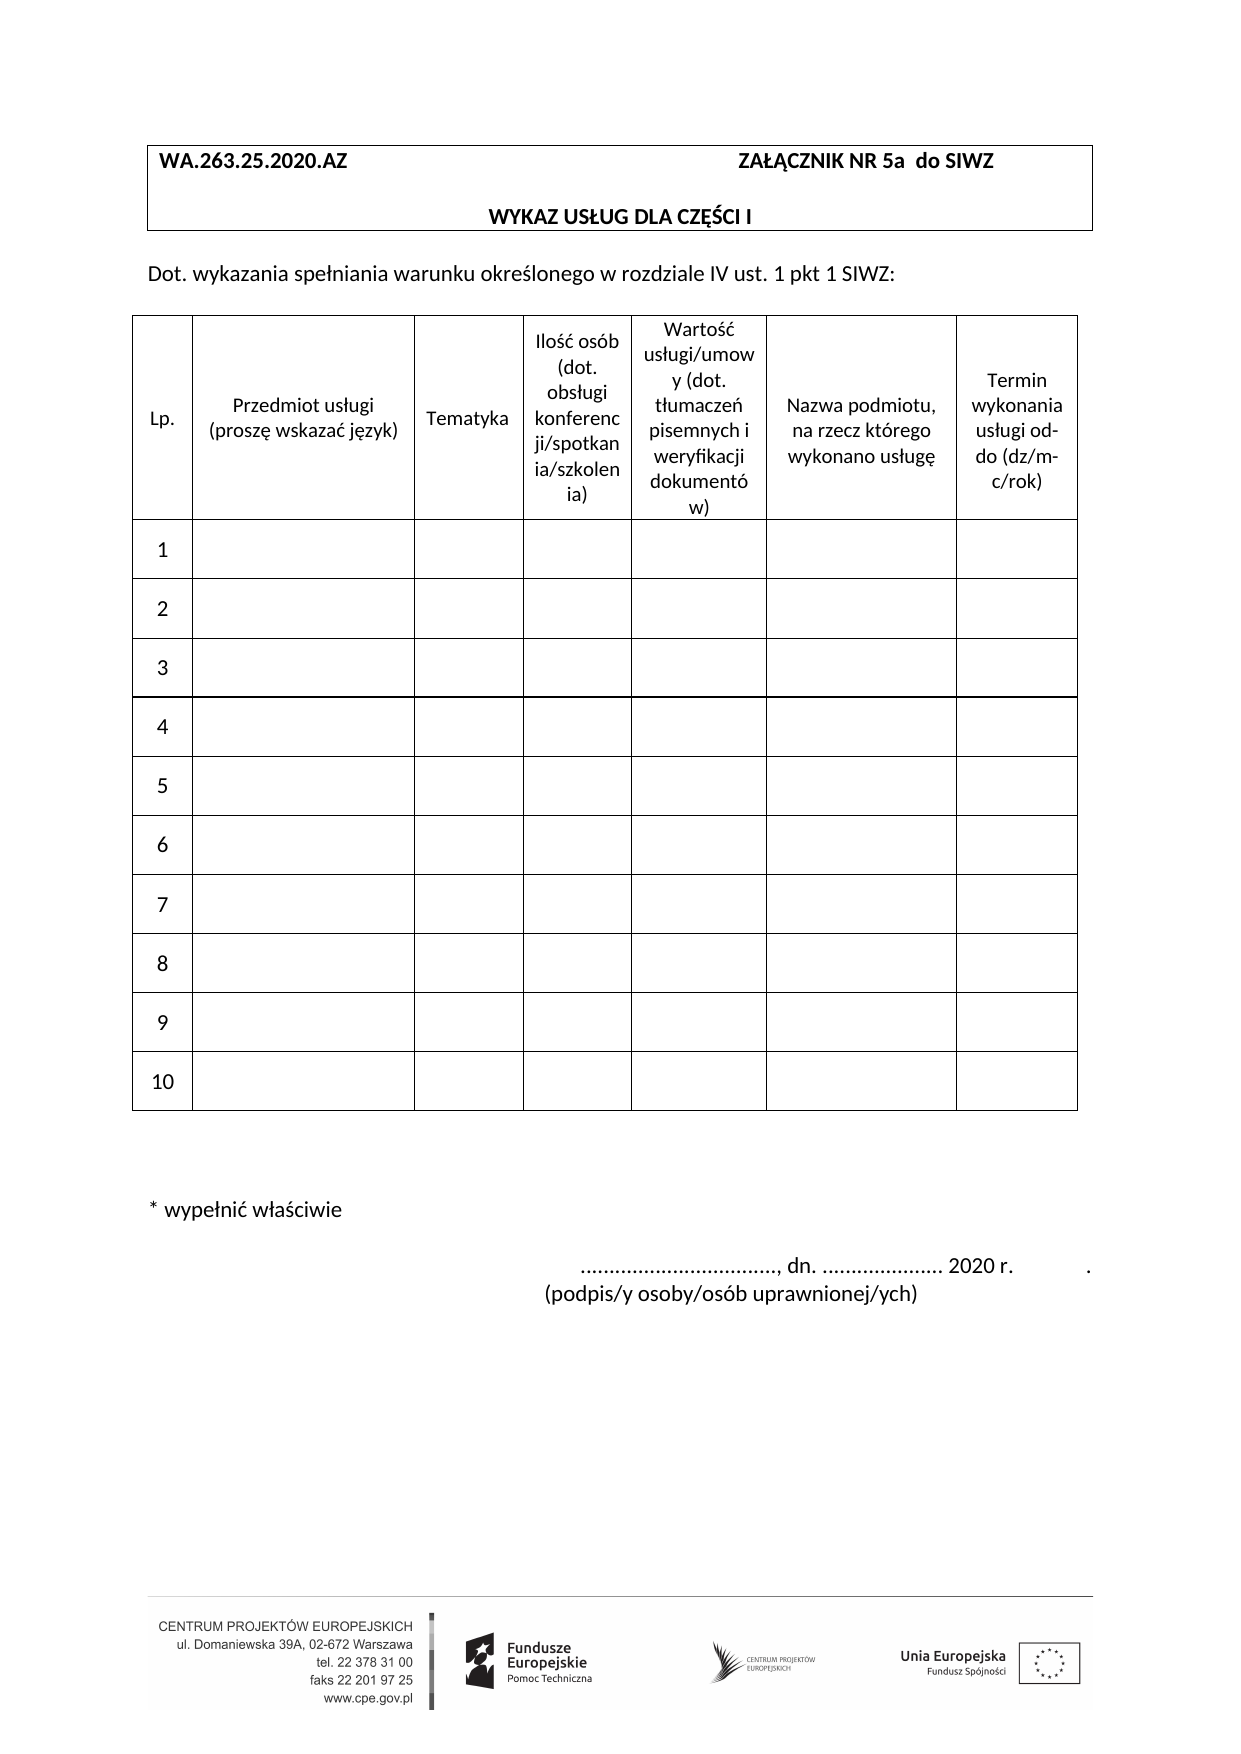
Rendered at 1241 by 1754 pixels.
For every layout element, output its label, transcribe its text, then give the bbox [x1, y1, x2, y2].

table_cell [957, 520, 1077, 578]
table_cell 3 [133, 639, 192, 696]
table_cell [193, 698, 414, 756]
table_cell [193, 1052, 414, 1110]
table_cell [193, 757, 414, 814]
table_cell 8 [133, 934, 192, 992]
table_cell [193, 639, 414, 696]
table_cell [767, 757, 956, 814]
table_cell [193, 993, 414, 1051]
table_cell [193, 934, 414, 992]
text * wypełnić właściwie [148, 1195, 1093, 1223]
table_cell [632, 1052, 766, 1110]
table_cell [524, 698, 631, 756]
table_cell [957, 875, 1077, 933]
table_cell [415, 579, 523, 637]
table_header WA.263.25.2020.AZ ZAŁĄCZNIK NR 5a do SIWZ WYKAZ USŁUG DLA CZĘŚCI I [148, 146, 1092, 230]
table_cell [524, 757, 631, 814]
text Dot. wykazania spełniania warunku określonego w rozdziale IV ust. 1 pkt 1 SIWZ: [148, 259, 1093, 287]
table_cell 1 [133, 520, 192, 578]
table_cell [415, 639, 523, 696]
table_cell [767, 698, 956, 756]
table_cell [524, 639, 631, 696]
table_cell [957, 639, 1077, 696]
table_cell [767, 993, 956, 1051]
table_cell [524, 993, 631, 1051]
table_cell [524, 579, 631, 637]
table_cell [767, 934, 956, 992]
table_cell [957, 757, 1077, 814]
text (podpis/y osoby/osób uprawnionej/ych) [148, 1279, 1093, 1307]
table_cell [193, 875, 414, 933]
table_cell [193, 816, 414, 874]
table_cell 4 [133, 698, 192, 756]
table_cell [193, 579, 414, 637]
table_cell [415, 520, 523, 578]
text .................................., dn. ..................... 2020 r. . [148, 1251, 1093, 1279]
table_cell [632, 993, 766, 1051]
table_header Przedmiot usługi (proszę wskazać język) [193, 316, 414, 519]
table_header Tematyka [415, 316, 523, 519]
table_cell [632, 698, 766, 756]
table_cell 10 [133, 1052, 192, 1110]
table_cell [632, 579, 766, 637]
table_cell [415, 934, 523, 992]
table_cell 7 [133, 875, 192, 933]
table_cell 6 [133, 816, 192, 874]
table_cell [415, 1052, 523, 1110]
table_cell [632, 639, 766, 696]
table_header Nazwa podmiotu, na rzecz którego wykonano usługę [767, 316, 956, 519]
table_cell [415, 875, 523, 933]
table_header Wartość usługi/umowy (dot. tłumaczeń pisemnych i weryfikacji dokumentów) [632, 316, 766, 519]
table_cell [957, 993, 1077, 1051]
table_cell [767, 520, 956, 578]
table_cell [767, 639, 956, 696]
table_header Lp. [133, 316, 192, 519]
table_cell [957, 934, 1077, 992]
picture [147, 1596, 1094, 1710]
table_cell [957, 579, 1077, 637]
table_header Ilość osób (dot. obsługi konferencji/spotkania/szkolenia) [524, 316, 631, 519]
table_cell [957, 1052, 1077, 1110]
table_cell [632, 934, 766, 992]
table_cell [632, 875, 766, 933]
table_cell [415, 816, 523, 874]
table_cell [415, 993, 523, 1051]
table_cell 5 [133, 757, 192, 814]
table_cell [524, 1052, 631, 1110]
table_cell [524, 934, 631, 992]
table_cell [524, 875, 631, 933]
table_cell [524, 520, 631, 578]
table_cell [767, 816, 956, 874]
table_cell [957, 816, 1077, 874]
table_cell [632, 757, 766, 814]
table_cell 9 [133, 993, 192, 1051]
table_cell [415, 757, 523, 814]
table_header Termin wykonania usługi od- do (dz/m-c/rok) [957, 316, 1077, 519]
table_cell [415, 698, 523, 756]
table_cell [957, 698, 1077, 756]
table_cell [524, 816, 631, 874]
table_cell [193, 520, 414, 578]
table_cell 2 [133, 579, 192, 637]
table_cell [767, 1052, 956, 1110]
table_cell [632, 816, 766, 874]
table_cell [767, 579, 956, 637]
table_cell [632, 520, 766, 578]
table_cell [767, 875, 956, 933]
